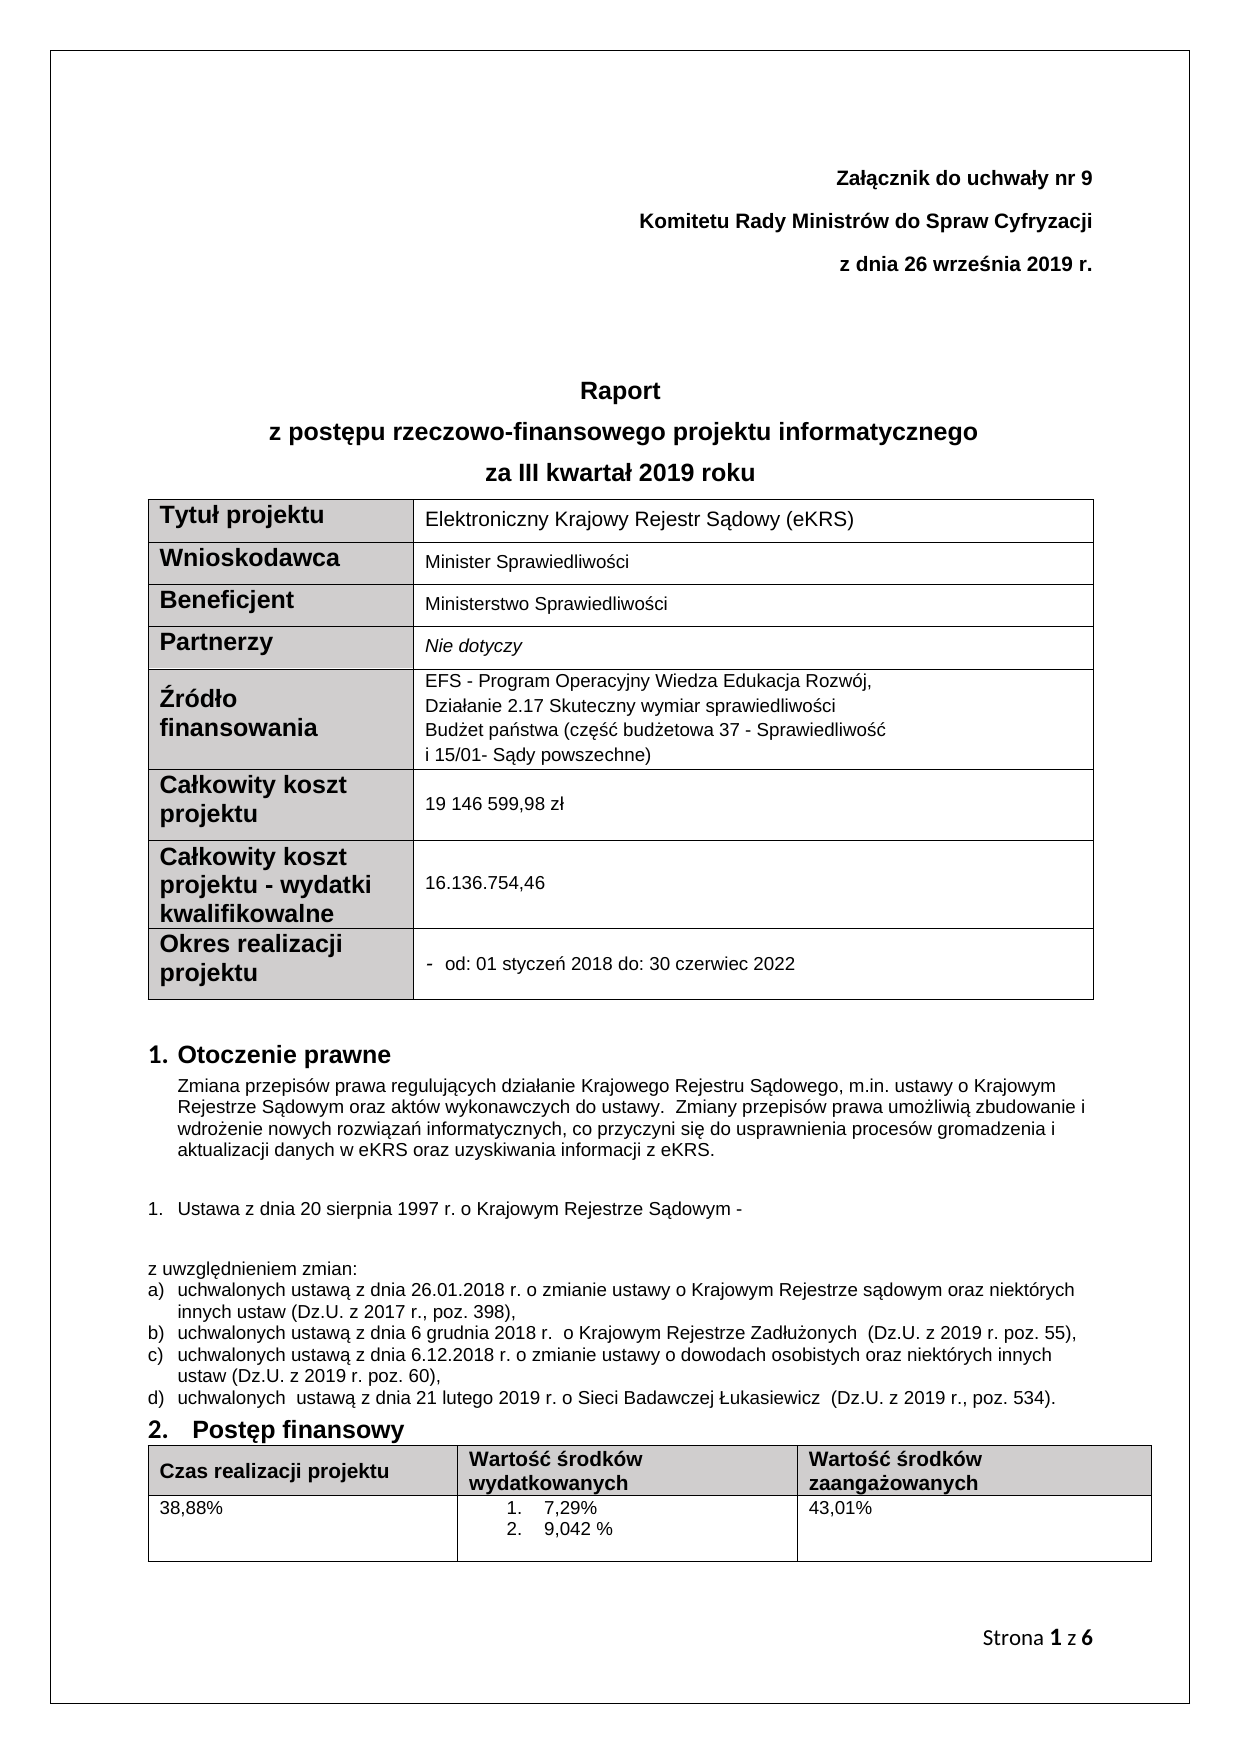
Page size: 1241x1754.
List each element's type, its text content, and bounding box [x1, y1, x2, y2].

subtitle 1. Ustawa z dnia 20 sierpnia 1997 r. o Krajowym Rejestrze Sądowym - [148, 1198, 1093, 1220]
table_header Wartość środków wydatkowanych [458, 1446, 797, 1495]
subtitle Postęp finansowy [148, 1412, 1093, 1445]
table_cell Minister Sprawiedliwości [414, 543, 1093, 584]
table_cell 16.136.754,46 [414, 841, 1093, 928]
subtitle b) uchwalonych ustawą z dnia 6 grudnia 2018 r. o Krajowym Rejestrze Zadłużonych (Dz.U. z 2019 r. poz. 55), [148, 1322, 1093, 1343]
table_header Czas realizacji projektu [149, 1446, 457, 1495]
table_cell 43,01% [798, 1496, 1151, 1561]
table_header Tytuł projektu [149, 500, 413, 542]
subtitle Otoczenie prawne [148, 1037, 1063, 1070]
table_cell 38,88% [149, 1496, 457, 1561]
text Komitetu Rady Ministrów do Spraw Cyfryzacji [148, 209, 1093, 233]
text Załącznik do uchwały nr 9 [148, 166, 1093, 190]
table_cell 19 146 599,98 zł [414, 770, 1093, 840]
table_cell Źródło finansowania [149, 670, 413, 769]
table_cell Partnerzy [149, 627, 413, 668]
subtitle za III kwartał 2019 roku [148, 458, 1093, 487]
text z dnia 26 września 2019 r. [148, 252, 1093, 276]
table_header Wartość środków zaangażowanych [798, 1446, 1151, 1495]
table_cell Całkowity koszt projektu [149, 770, 413, 840]
table_cell Beneficjent [149, 585, 413, 626]
subtitle Raport [148, 376, 1093, 404]
table_cell Okres realizacji projektu [149, 929, 413, 999]
table_cell 7,29% 9,042 % [458, 1496, 797, 1561]
subtitle Zmiana przepisów prawa regulujących działanie Krajowego Rejestru Sądowego, m.in. ustawy o Krajowym Rejestrze Sądowym oraz aktów wykonawczych do ustawy. Zmiany przepisów prawa umożliwią zbudowanie i wdrożenie nowych rozwiązań informatycznych, co przyczyni się do usprawnienia procesów gromadzenia i aktualizacji danych w eKRS oraz uzyskiwania informacji z eKRS. [148, 1074, 1093, 1161]
table_cell EFS - Program Operacyjny Wiedza Edukacja Rozwój, Działanie 2.17 Skuteczny wymiar sprawiedliwości Budżet państwa (część budżetowa 37 - Sprawiedliwość i 15/01- Sądy powszechne) [414, 670, 1093, 769]
table_cell Wnioskodawca [149, 543, 413, 584]
subtitle z uwzględnieniem zmian: [148, 1257, 1093, 1279]
subtitle d) uchwalonych ustawą z dnia 21 lutego 2019 r. o Sieci Badawczej Łukasiewicz (Dz.U. z 2019 r., poz. 534). [148, 1387, 1093, 1408]
subtitle a) uchwalonych ustawą z dnia 26.01.2018 r. o zmianie ustawy o Krajowym Rejestrze sądowym oraz niektórych innych ustaw (Dz.U. z 2017 r., poz. 398), [148, 1279, 1093, 1322]
subtitle z postępu rzeczowo-finansowego projektu informatycznego [148, 417, 1093, 446]
table_cell od: 01 styczeń 2018 do: 30 czerwiec 2022 [414, 929, 1093, 999]
table_cell Nie dotyczy [414, 627, 1093, 668]
table_cell Całkowity koszt projektu - wydatki kwalifikowalne [149, 841, 413, 928]
subtitle c) uchwalonych ustawą z dnia 6.12.2018 r. o zmianie ustawy o dowodach osobistych oraz niektórych innych ustaw (Dz.U. z 2019 r. poz. 60), [148, 1343, 1093, 1387]
table_cell Ministerstwo Sprawiedliwości [414, 585, 1093, 626]
table_header Elektroniczny Krajowy Rejestr Sądowy (eKRS) [414, 500, 1093, 542]
